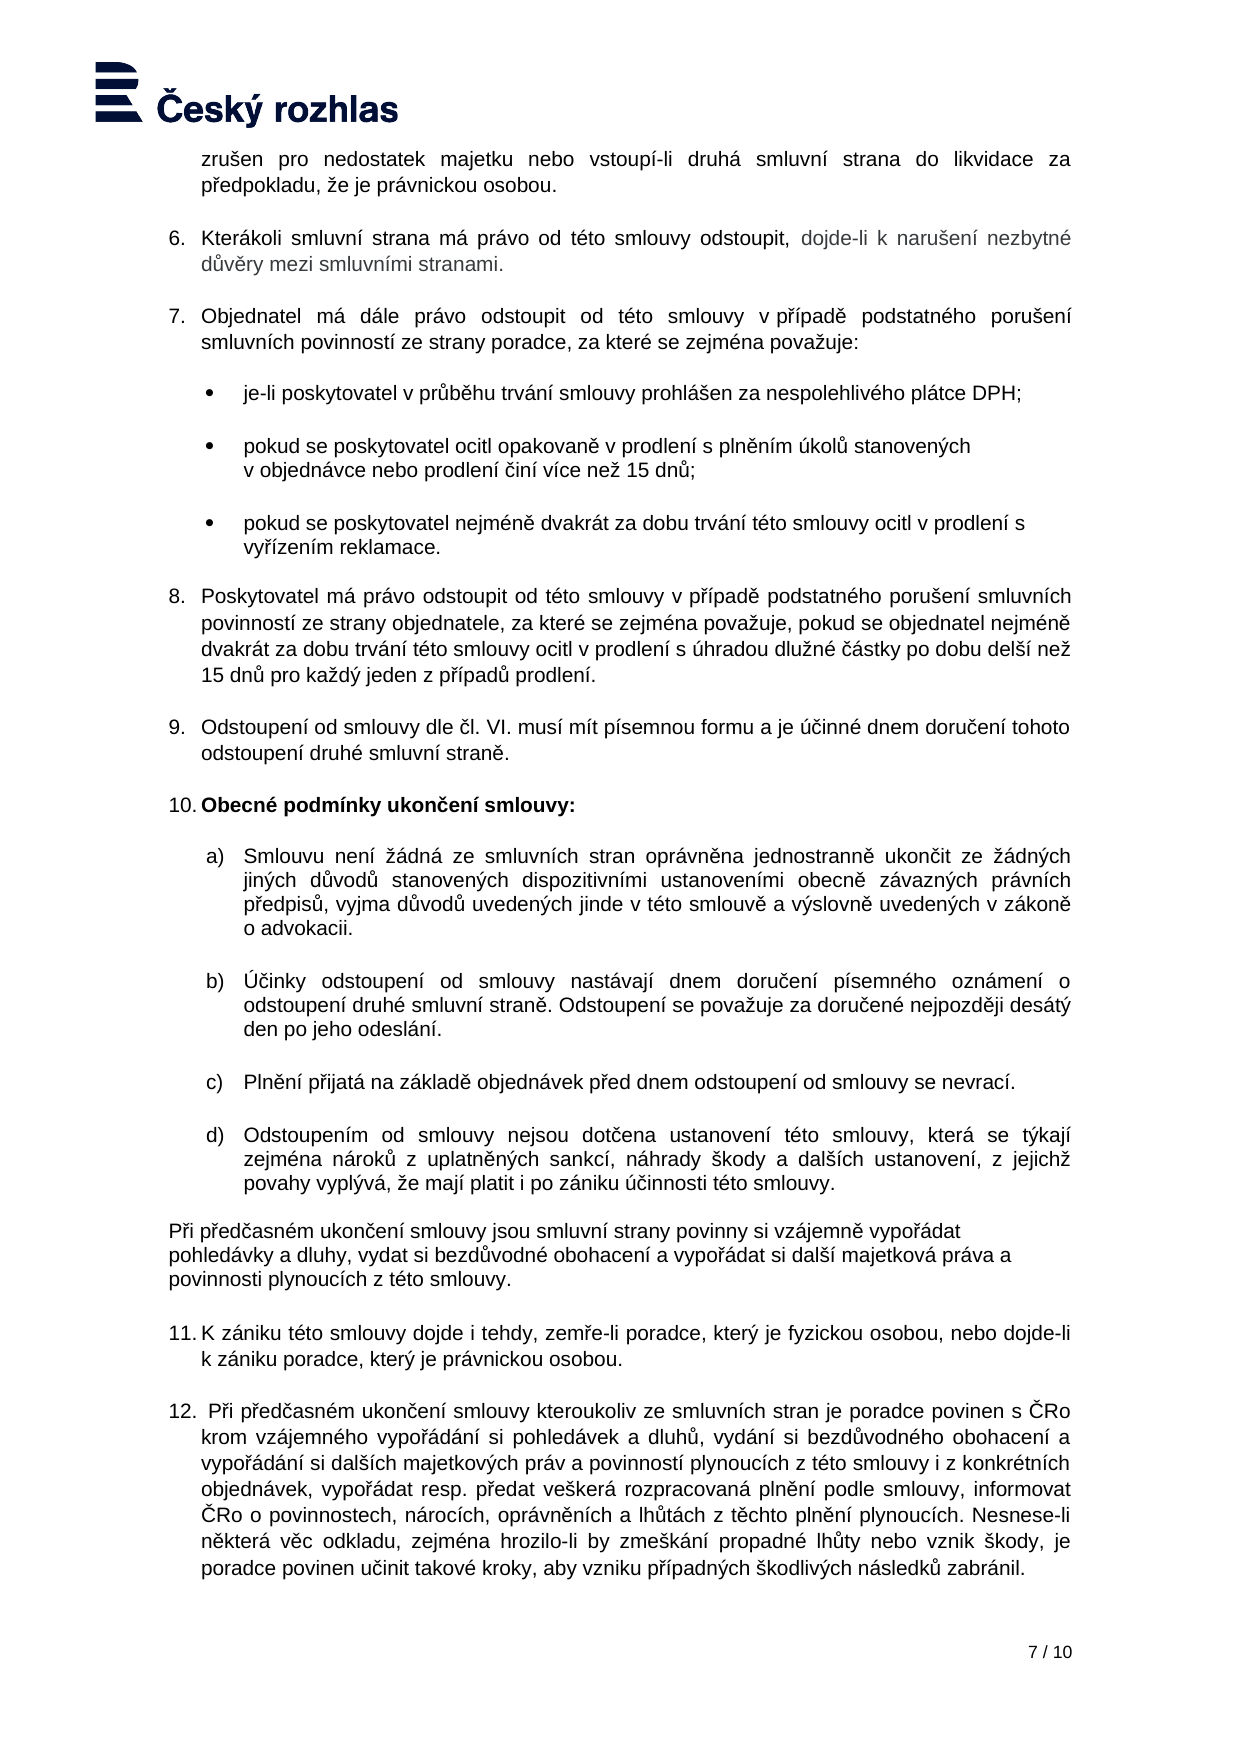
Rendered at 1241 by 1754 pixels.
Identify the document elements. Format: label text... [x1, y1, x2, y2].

list Odstoupení od smlouvy dle čl. VI. musí mít písemnou formu a je účinné dnem doručení tohoto odstoupení druhé smluvní straně. [168, 713, 1072, 765]
list Smlouvu není žádná ze smluvních stran oprávněna jednostranně ukončit ze žádných jiných důvodů stanovených dispozitivními ustanoveními obecně závazných právních předpisů, vyjma důvodů uvedených jinde v této smlouvě a výslovně uvedených v zákoně o advokacii. [206, 843, 1072, 939]
list je-li poskytovatel v průběhu trvání smlouvy prohlášen za nespolehlivého plátce DPH; [206, 380, 1072, 404]
picture [95, 62, 398, 128]
list Obecné podmínky ukončení smlouvy: [168, 791, 1072, 817]
list Plnění přijatá na základě objednávek před dnem odstoupení od smlouvy se nevrací. [206, 1070, 1072, 1094]
list K zániku této smlouvy dojde i tehdy, zemře-li poradce, který je fyzickou osobou, nebo dojde-li k zániku poradce, který je právnickou osobou. [168, 1320, 1072, 1372]
list Při předčasném ukončení smlouvy kteroukoliv ze smluvních stran je poradce povinen s ČRo krom vzájemného vypořádání si pohledávek a dluhů, vydání si bezdůvodného obohacení a vypořádání si dalších majetkových práv a povinností plynoucích z této smlouvy i z konkrétních objednávek, vypořádat resp. předat veškerá rozpracovaná plnění podle smlouvy, informovat ČRo o povinnostech, nárocích, oprávněních a lhůtách z těchto plnění plynoucích. Nesnese-li některá věc odkladu, zejména hrozilo-li by zmeškání propadné lhůty nebo vznik škody, je poradce povinen učinit takové kroky, aby vzniku případných škodlivých následků zabránil. [168, 1398, 1072, 1580]
list pokud se poskytovatel ocitl opakovaně v prodlení s plněním úkolů stanovených v objednávce nebo prodlení činí více než 15 dnů; [206, 434, 1072, 482]
list Poskytovatel má právo odstoupit od této smlouvy v případě podstatného porušení smluvních povinností ze strany objednatele, za které se zejména považuje, pokud se objednatel nejméně dvakrát za dobu trvání této smlouvy ocitl v prodlení s úhradou dlužné částky po dobu delší než 15 dnů pro každý jeden z případů prodlení. [168, 583, 1072, 687]
list Kterákoli smluvní strana má právo od této smlouvy odstoupit, dojde-li k narušení nezbytné důvěry mezi smluvními stranami. [168, 224, 1072, 276]
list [168, 146, 1072, 198]
list Objednatel má dále právo odstoupit od této smlouvy v případě podstatného porušení smluvních povinností ze strany poradce, za které se zejména považuje: [168, 302, 1072, 354]
list Účinky odstoupení od smlouvy nastávají dnem doručení písemného oznámení o odstoupení druhé smluvní straně. Odstoupení se považuje za doručené nejpozději desátý den po jeho odeslání. [206, 969, 1072, 1041]
list pokud se poskytovatel nejméně dvakrát za dobu trvání této smlouvy ocitl v prodlení s vyřízením reklamace. [206, 511, 1072, 559]
list Odstoupením od smlouvy nejsou dotčena ustanovení této smlouvy, která se týkají zejména nároků z uplatněných sankcí, náhrady škody a dalších ustanovení, z jejichž povahy vyplývá, že mají platit i po zániku účinnosti této smlouvy. [206, 1123, 1072, 1194]
text Při předčasném ukončení smlouvy jsou smluvní strany povinny si vzájemně vypořádat pohledávky a dluhy, vydat si bezdůvodné obohacení a vypořádat si další majetková práva a povinnosti plynoucích z této smlouvy. [168, 1218, 1072, 1290]
